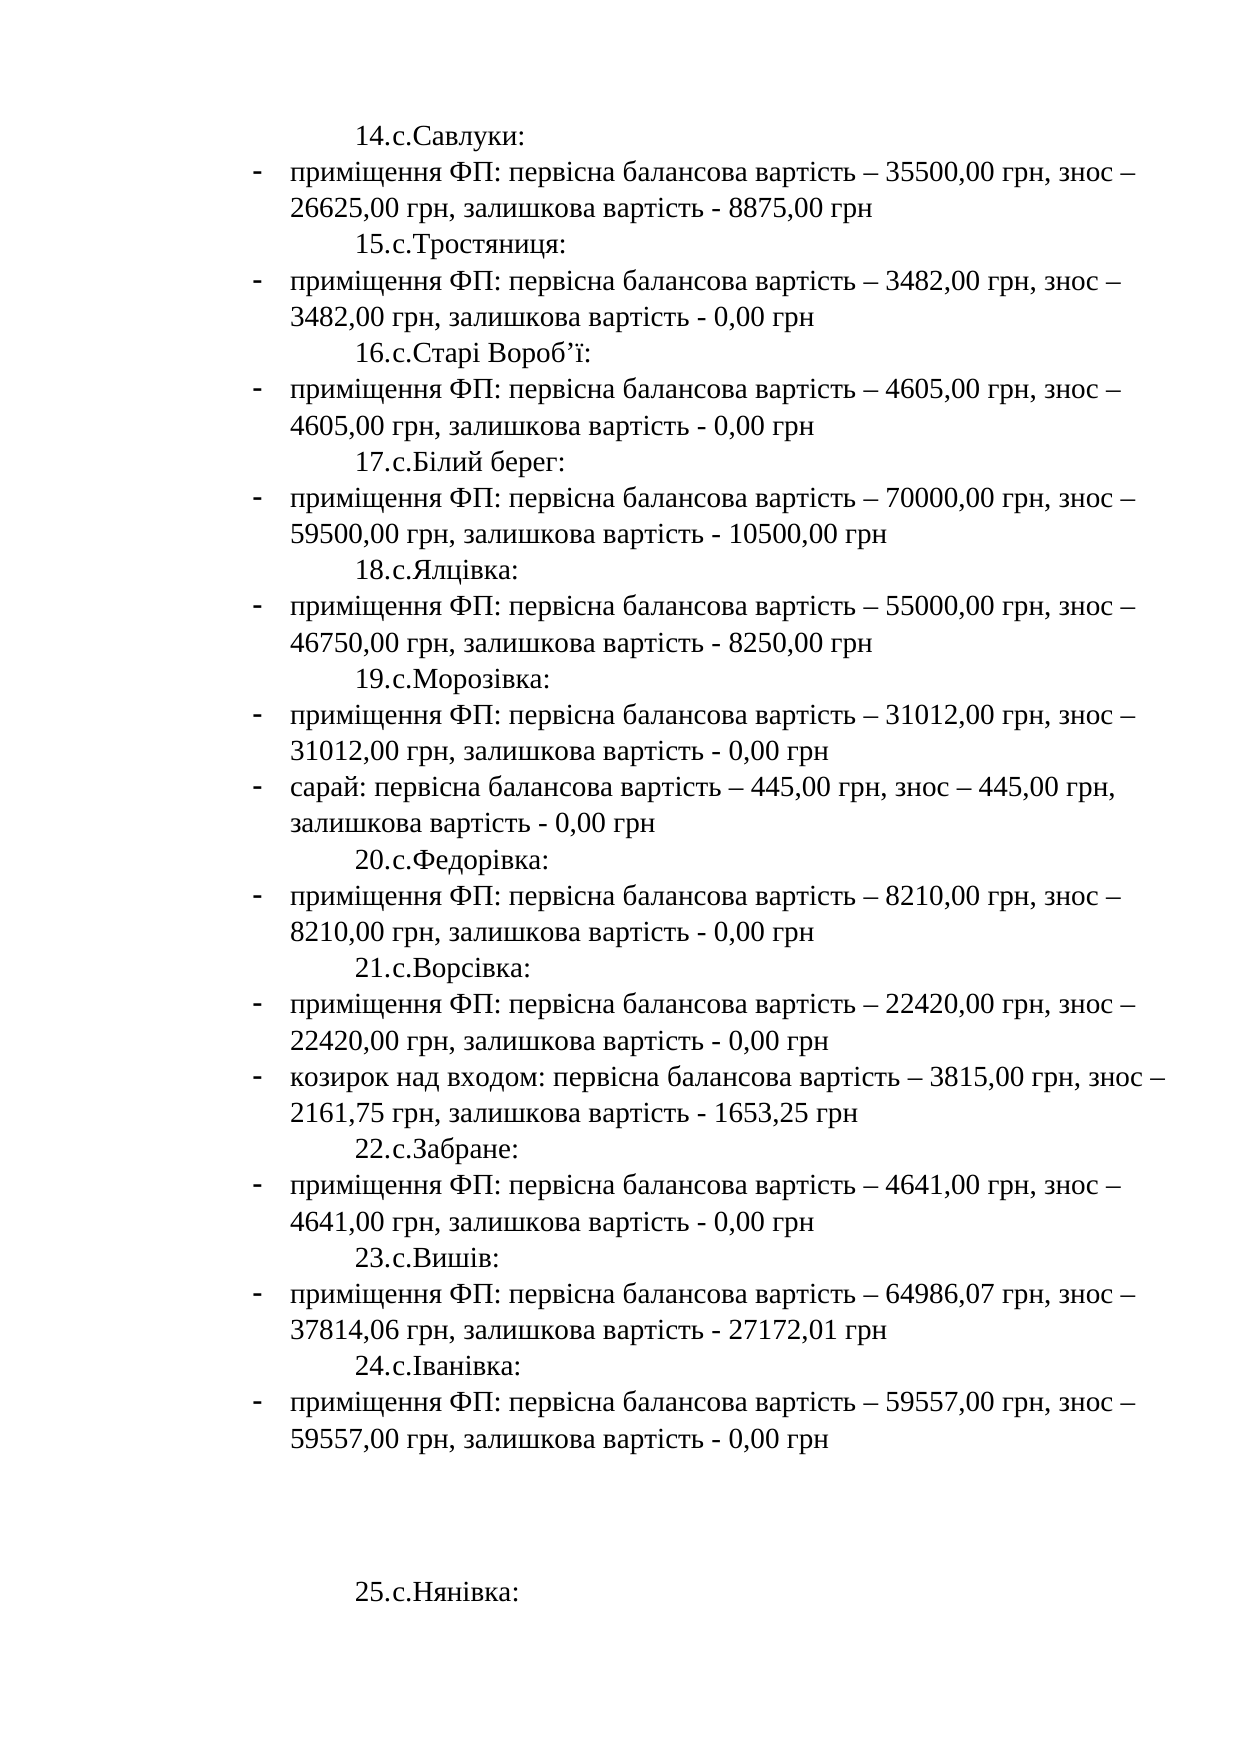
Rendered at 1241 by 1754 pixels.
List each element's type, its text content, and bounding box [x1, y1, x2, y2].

list с.Старі Вороб’ї: [354, 335, 1181, 369]
list приміщення ФП: первісна балансова вартість – 64986,07 грн, знос – 37814,06 грн, залишкова вартість - 27172,01 грн [252, 1276, 1181, 1346]
list приміщення ФП: первісна балансова вартість – 4605,00 грн, знос – 4605,00 грн, залишкова вартість - 0,00 грн [252, 371, 1181, 441]
list с.Вишів: [354, 1240, 1181, 1273]
list с.Забране: [354, 1131, 1181, 1165]
list сарай: первісна балансова вартість – 445,00 грн, знос – 445,00 грн, залишкова вартість - 0,00 грн [252, 769, 1181, 839]
list приміщення ФП: первісна балансова вартість – 35500,00 грн, знос – 26625,00 грн, залишкова вартість - 8875,00 грн [252, 154, 1181, 224]
list с.Білий берег: [354, 444, 1181, 477]
list с.Ялцівка: [354, 552, 1181, 586]
list козирок над входом: первісна балансова вартість – 3815,00 грн, знос – 2161,75 грн, залишкова вартість - 1653,25 грн [252, 1059, 1181, 1129]
list приміщення ФП: первісна балансова вартість – 3482,00 грн, знос – 3482,00 грн, залишкова вартість - 0,00 грн [252, 263, 1181, 333]
list с.Морозівка: [354, 661, 1181, 694]
list приміщення ФП: первісна балансова вартість – 59557,00 грн, знос – 59557,00 грн, залишкова вартість - 0,00 грн [252, 1384, 1181, 1454]
list с.Іванівка: [354, 1348, 1181, 1382]
list с.Нянівка: [354, 1574, 1181, 1608]
list с.Тростяниця: [354, 227, 1181, 260]
list приміщення ФП: первісна балансова вартість – 22420,00 грн, знос – 22420,00 грн, залишкова вартість - 0,00 грн [252, 986, 1181, 1056]
list с.Савлуки: [354, 118, 1181, 152]
list приміщення ФП: первісна балансова вартість – 31012,00 грн, знос – 31012,00 грн, залишкова вартість - 0,00 грн [252, 697, 1181, 767]
list приміщення ФП: первісна балансова вартість – 70000,00 грн, знос – 59500,00 грн, залишкова вартість - 10500,00 грн [252, 480, 1181, 550]
list приміщення ФП: первісна балансова вартість – 55000,00 грн, знос – 46750,00 грн, залишкова вартість - 8250,00 грн [252, 588, 1181, 658]
list приміщення ФП: первісна балансова вартість – 4641,00 грн, знос – 4641,00 грн, залишкова вартість - 0,00 грн [252, 1167, 1181, 1237]
list с.Ворсівка: [354, 950, 1181, 984]
list с.Федорівка: [354, 842, 1181, 875]
list приміщення ФП: первісна балансова вартість – 8210,00 грн, знос – 8210,00 грн, залишкова вартість - 0,00 грн [252, 878, 1181, 948]
